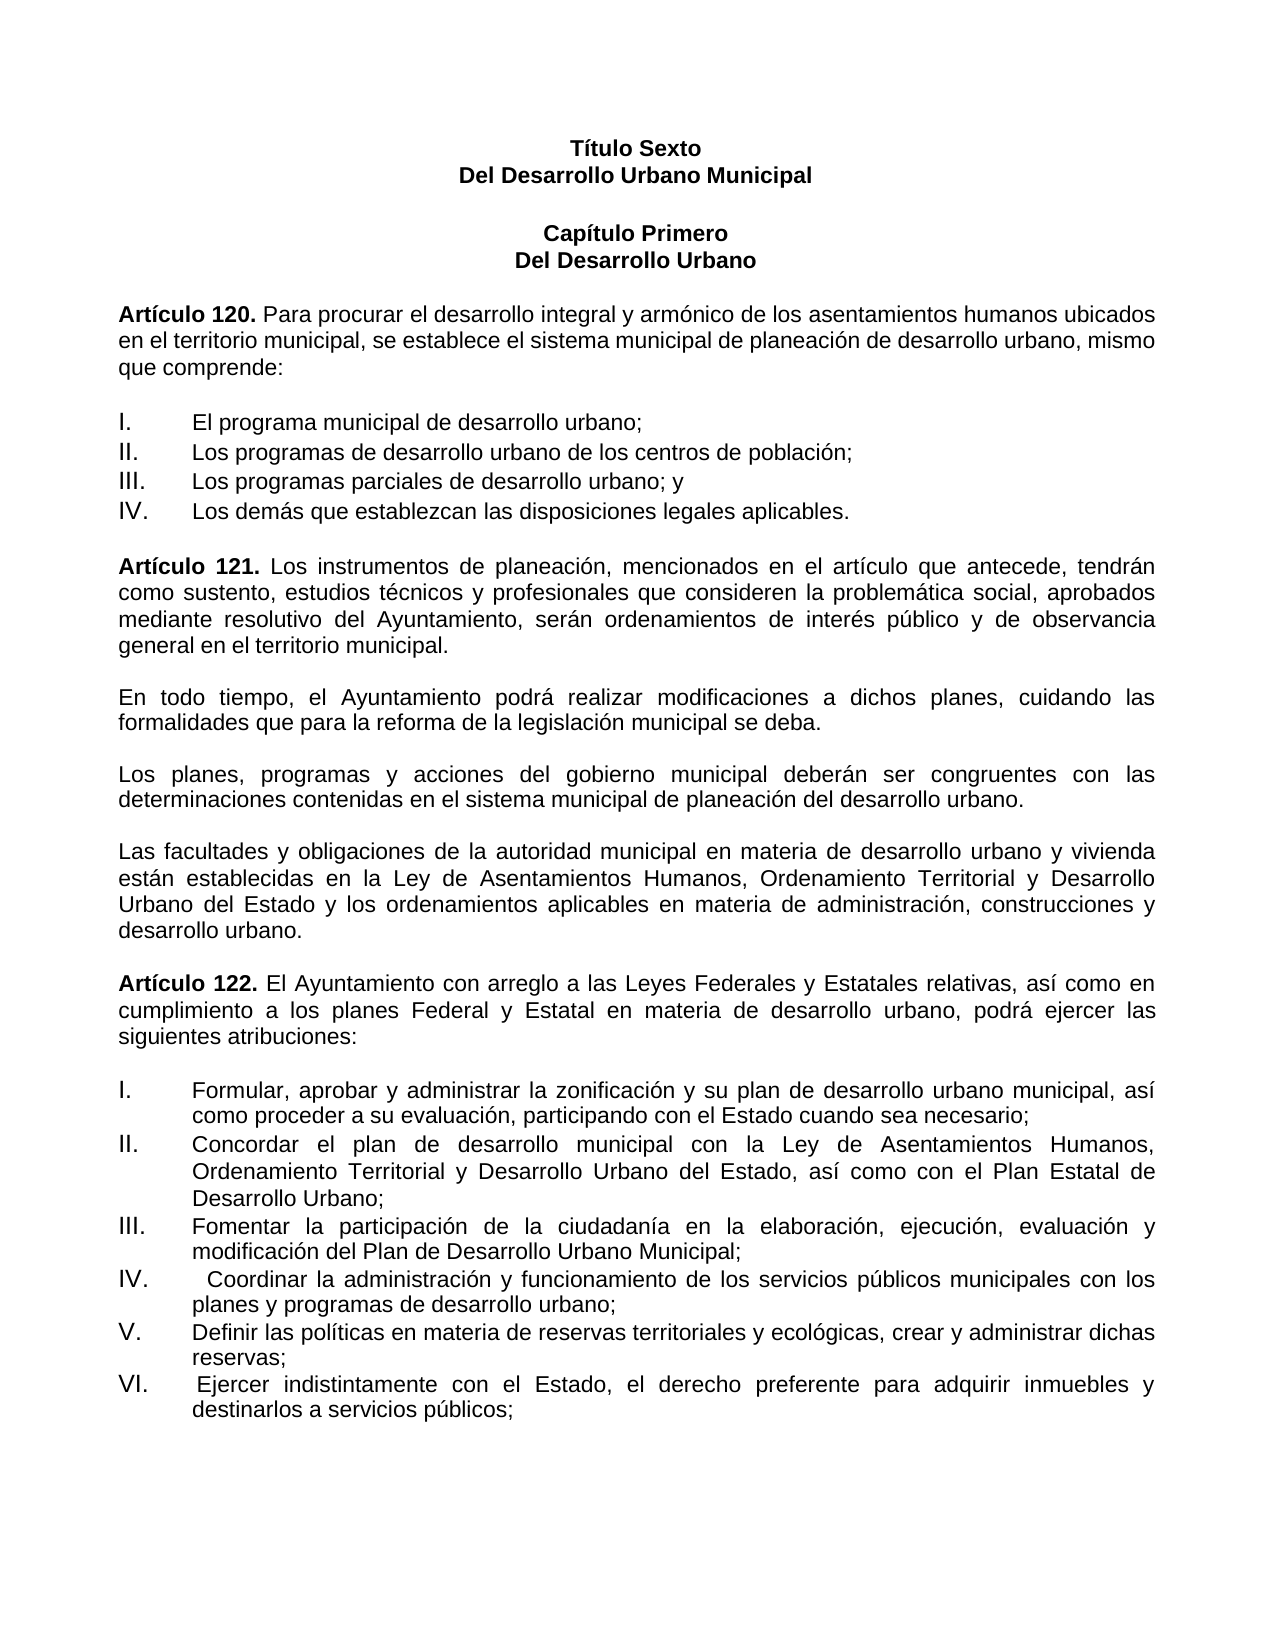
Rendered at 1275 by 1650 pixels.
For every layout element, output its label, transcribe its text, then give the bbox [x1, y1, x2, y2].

text Del Desarrollo Urbano [511, 247, 760, 274]
text Los planes, programas y acciones del gobierno municipal deberán ser congruentes con las determinaciones contenidas en el sistema municipal de planeación del desarrollo urbano. [118, 762, 1156, 812]
text En todo tiempo, el Ayuntamiento podrá realizar modificaciones a dichos planes, cuidando las formalidades que para la reforma de la legislación municipal se deba. [118, 686, 1155, 736]
text Capítulo Primero [539, 219, 732, 246]
text Del Desarrollo Urbano Municipal [454, 162, 816, 188]
text Artículo 121. Los instrumentos de planeación, mencionados en el artículo que antecede, tendrán como sustento, estudios técnicos y profesionales que consideren la problemática social, aprobados mediante resolutivo del Ayuntamiento, serán ordenamientos de interés público y de observancia general en el territorio municipal. [118, 553, 1156, 659]
text II. Concordar el plan de desarrollo municipal con la Ley de Asentamientos Humanos, Ordenamiento Territorial y Desarrollo Urbano del Estado, así como con el Plan Estatal de Desarrollo Urbano; [118, 1129, 1156, 1211]
text V. Definir las políticas en materia de reservas territoriales y ecológicas, crear y administrar dichas reservas; [118, 1320, 1155, 1370]
text VI. Ejercer indistintamente con el Estado, el derecho preferente para adquirir inmuebles y destinarlos a servicios públicos; [118, 1373, 1155, 1423]
text Artículo 122. El Ayuntamiento con arreglo a las Leyes Federales y Estatales relativas, así como en cumplimiento a los planes Federal y Estatal en materia de desarrollo urbano, podrá ejercer las siguientes atribuciones: [118, 970, 1156, 1049]
text Artículo 120. Para procurar el desarrollo integral y armónico de los asentamientos humanos ubicados en el territorio municipal, se establece el sistema municipal de planeación de desarrollo urbano, mismo que comprende: [118, 301, 1156, 380]
text Título Sexto [566, 134, 705, 161]
text Las facultades y obligaciones de la autoridad municipal en materia de desarrollo urbano y vivienda están establecidas en la Ley de Asentamientos Humanos, Ordenamiento Territorial y Desarrollo Urbano del Estado y los ordenamientos aplicables en materia de administración, construcciones y desarrollo urbano. [118, 838, 1156, 944]
text III. Los programas parciales de desarrollo urbano; y [118, 466, 687, 495]
text I. Formular, aprobar y administrar la zonificación y su plan de desarrollo urbano municipal, así como proceder a su evaluación, participando con el Estado cuando sea necesario; [118, 1078, 1155, 1128]
text II. Los programas de desarrollo urbano de los centros de población; [118, 436, 858, 465]
text III. Fomentar la participación de la ciudadanía en la elaboración, ejecución, evaluación y modificación del Plan de Desarrollo Urbano Municipal; [118, 1214, 1156, 1264]
text IV. Los demás que establezcan las disposiciones legales aplicables. [118, 496, 854, 525]
text IV. Coordinar la administración y funcionamiento de los servicios públicos municipales con los planes y programas de desarrollo urbano; [118, 1267, 1155, 1317]
text I. El programa municipal de desarrollo urbano; [118, 407, 646, 436]
